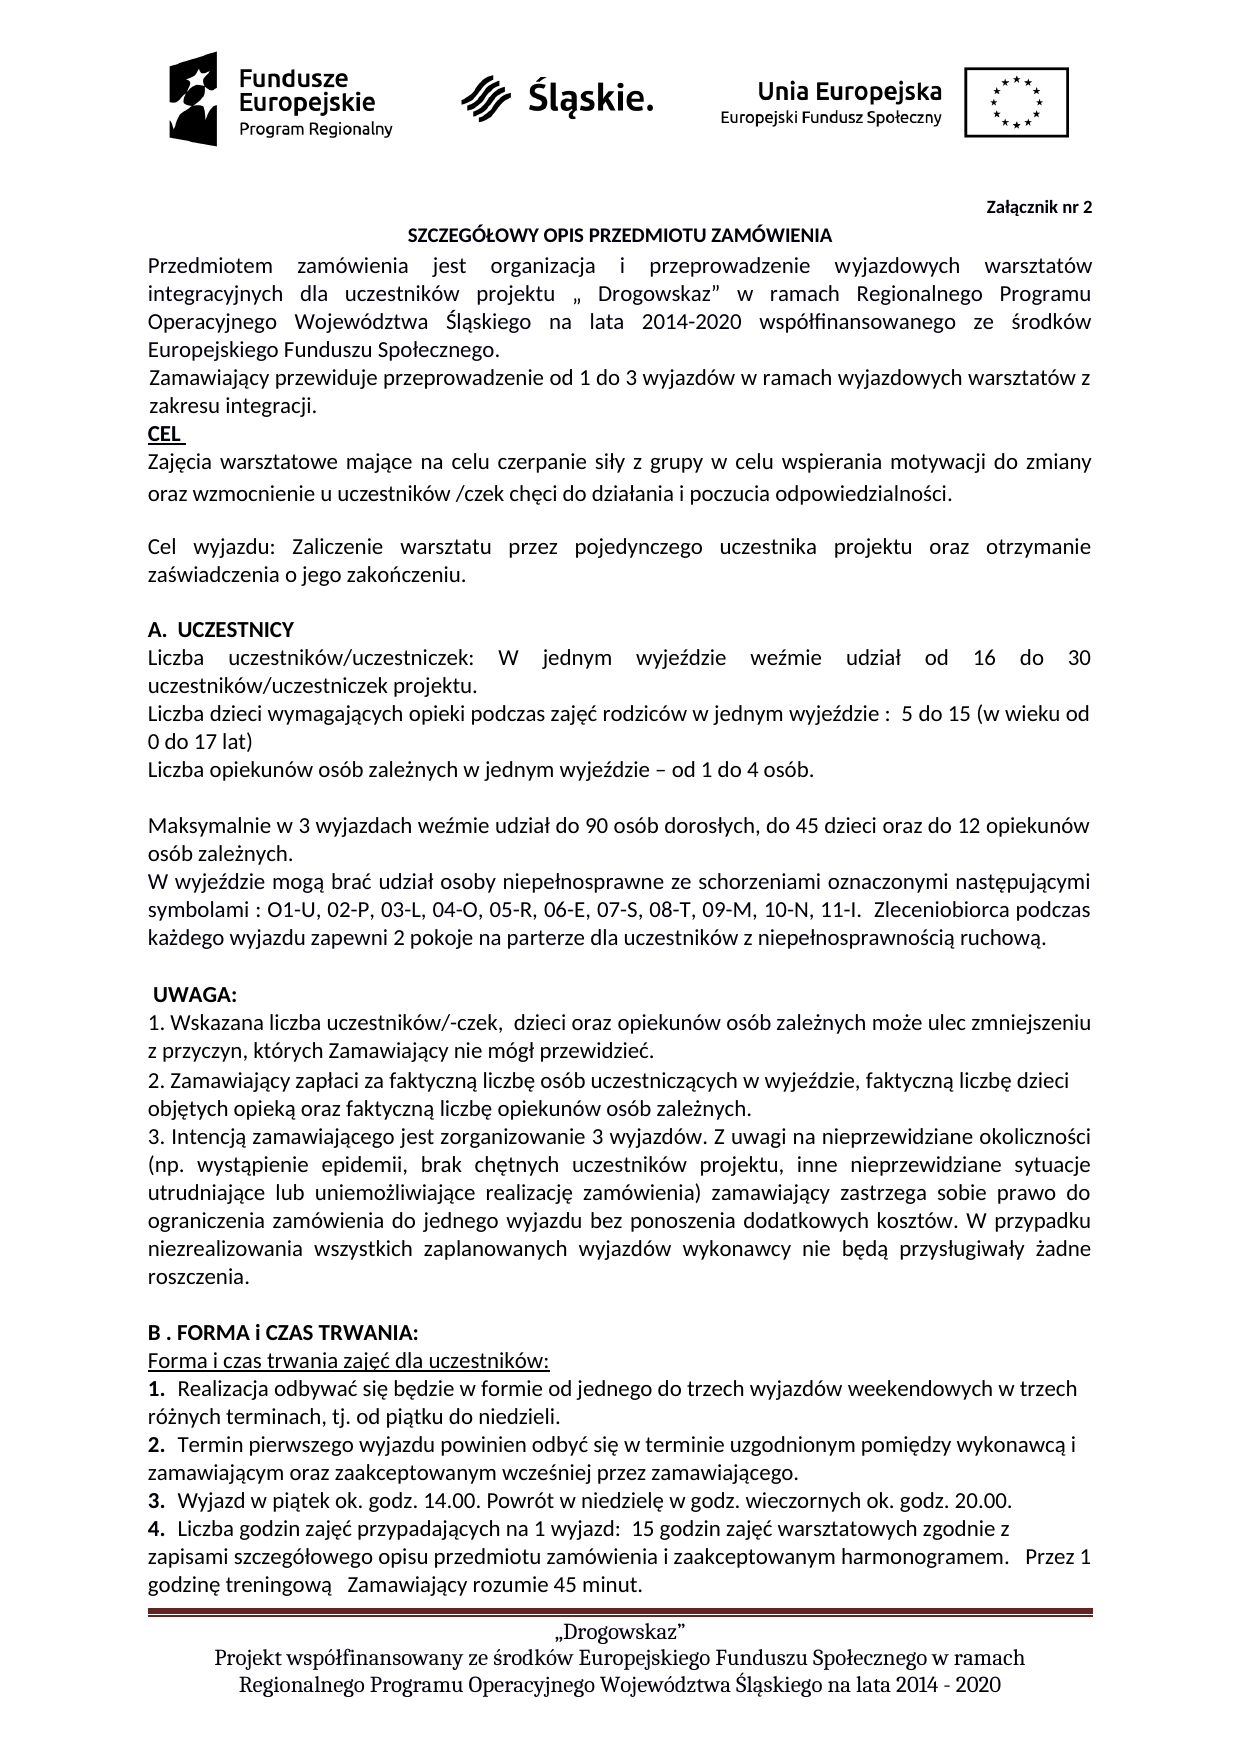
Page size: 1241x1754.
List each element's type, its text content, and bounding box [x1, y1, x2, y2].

text Przedmiotem zamówienia jest organizacja i przeprowadzenie wyjazdowych warsztatów integracyjnych dla uczestników projektu „ Drogowskaz” w ramach Regionalnego Programu Operacyjnego Województwa Śląskiego na lata 2014-2020 współfinansowanego ze środków Europejskiego Funduszu Społecznego. [148, 251, 1093, 363]
text SZCZEGÓŁOWY OPIS PRZEDMIOTU ZAMÓWIENIA [148, 222, 1093, 247]
text Załącznik nr 2 [148, 195, 1093, 218]
text B . FORMA i CZAS TRWANIA: [148, 1318, 1093, 1346]
text Maksymalnie w 3 wyjazdach weźmie udział do 90 osób dorosłych, do 45 dzieci oraz do 12 opiekunów osób zależnych. [148, 811, 1093, 867]
text W wyjeździe mogą brać udział osoby niepełnosprawne ze schorzeniami oznaczonymi następującymi symbolami : O1-U, 02-P, 03-L, 04-O, 05-R, 06-E, 07-S, 08-T, 09-M, 10-N, 11-I. Zleceniobiorca podczas każdego wyjazdu zapewni 2 pokoje na parterze dla uczestników z niepełnosprawnością ruchową. [148, 867, 1093, 951]
list Liczba godzin zajęć przypadających na 1 wyjazd: 15 godzin zajęć warsztatowych zgodnie z zapisami szczegółowego opisu przedmiotu zamówienia i zaakceptowanym harmonogramem. Przez 1 godzinę treningową Zamawiający rozumie 45 minut. [148, 1514, 1093, 1598]
text Liczba opiekunów osób zależnych w jednym wyjeździe – od 1 do 4 osób. [148, 755, 1093, 783]
picture [147, 29, 1091, 168]
text 1. Wskazana liczba uczestników/-czek, dzieci oraz opiekunów osób zależnych może ulec zmniejszeniu z przyczyn, których Zamawiający nie mógł przewidzieć. [148, 1008, 1093, 1064]
text Zajęcia warsztatowe mające na celu czerpanie siły z grupy w celu wspierania motywacji do zmiany oraz wzmocnienie u uczestników /czek chęci do działania i poczucia odpowiedzialności. [148, 447, 1093, 507]
text Cel wyjazdu: Zaliczenie warsztatu przez pojedynczego uczestnika projektu oraz otrzymanie zaświadczenia o jego zakończeniu. [148, 532, 1093, 588]
list UCZESTNICY [148, 615, 1093, 643]
text CEL [148, 419, 1093, 447]
text Forma i czas trwania zajęć dla uczestników: [148, 1346, 1093, 1374]
list Termin pierwszego wyjazdu powinien odbyć się w terminie uzgodnionym pomiędzy wykonawcą i zamawiającym oraz zaakceptowanym wcześniej przez zamawiającego. [148, 1430, 1093, 1486]
text UWAGA: [148, 980, 1093, 1008]
text Liczba uczestników/uczestniczek: W jednym wyjeździe weźmie udział od 16 do 30 uczestników/uczestniczek projektu. [148, 643, 1093, 699]
text 2. Zamawiający zapłaci za faktyczną liczbę osób uczestniczących w wyjeździe, faktyczną liczbę dzieci objętych opieką oraz faktyczną liczbę opiekunów osób zależnych. [148, 1066, 1093, 1122]
text Liczba dzieci wymagających opieki podczas zajęć rodziców w jednym wyjeździe : 5 do 15 (w wieku od 0 do 17 lat) [148, 699, 1093, 755]
text Zamawiający przewiduje przeprowadzenie od 1 do 3 wyjazdów w ramach wyjazdowych warsztatów z zakresu integracji. [149, 363, 1093, 419]
list Wyjazd w piątek ok. godz. 14.00. Powrót w niedzielę w godz. wieczornych ok. godz. 20.00. [148, 1486, 1093, 1514]
text 3. Intencją zamawiającego jest zorganizowanie 3 wyjazdów. Z uwagi na nieprzewidziane okoliczności (np. wystąpienie epidemii, brak chętnych uczestników projektu, inne nieprzewidziane sytuacje utrudniające lub uniemożliwiające realizację zamówienia) zamawiający zastrzega sobie prawo do ograniczenia zamówienia do jednego wyjazdu bez ponoszenia dodatkowych kosztów. W przypadku niezrealizowania wszystkich zaplanowanych wyjazdów wykonawcy nie będą przysługiwały żadne roszczenia. [148, 1122, 1093, 1290]
list Realizacja odbywać się będzie w formie od jednego do trzech wyjazdów weekendowych w trzech różnych terminach, tj. od piątku do niedzieli. [148, 1374, 1093, 1430]
